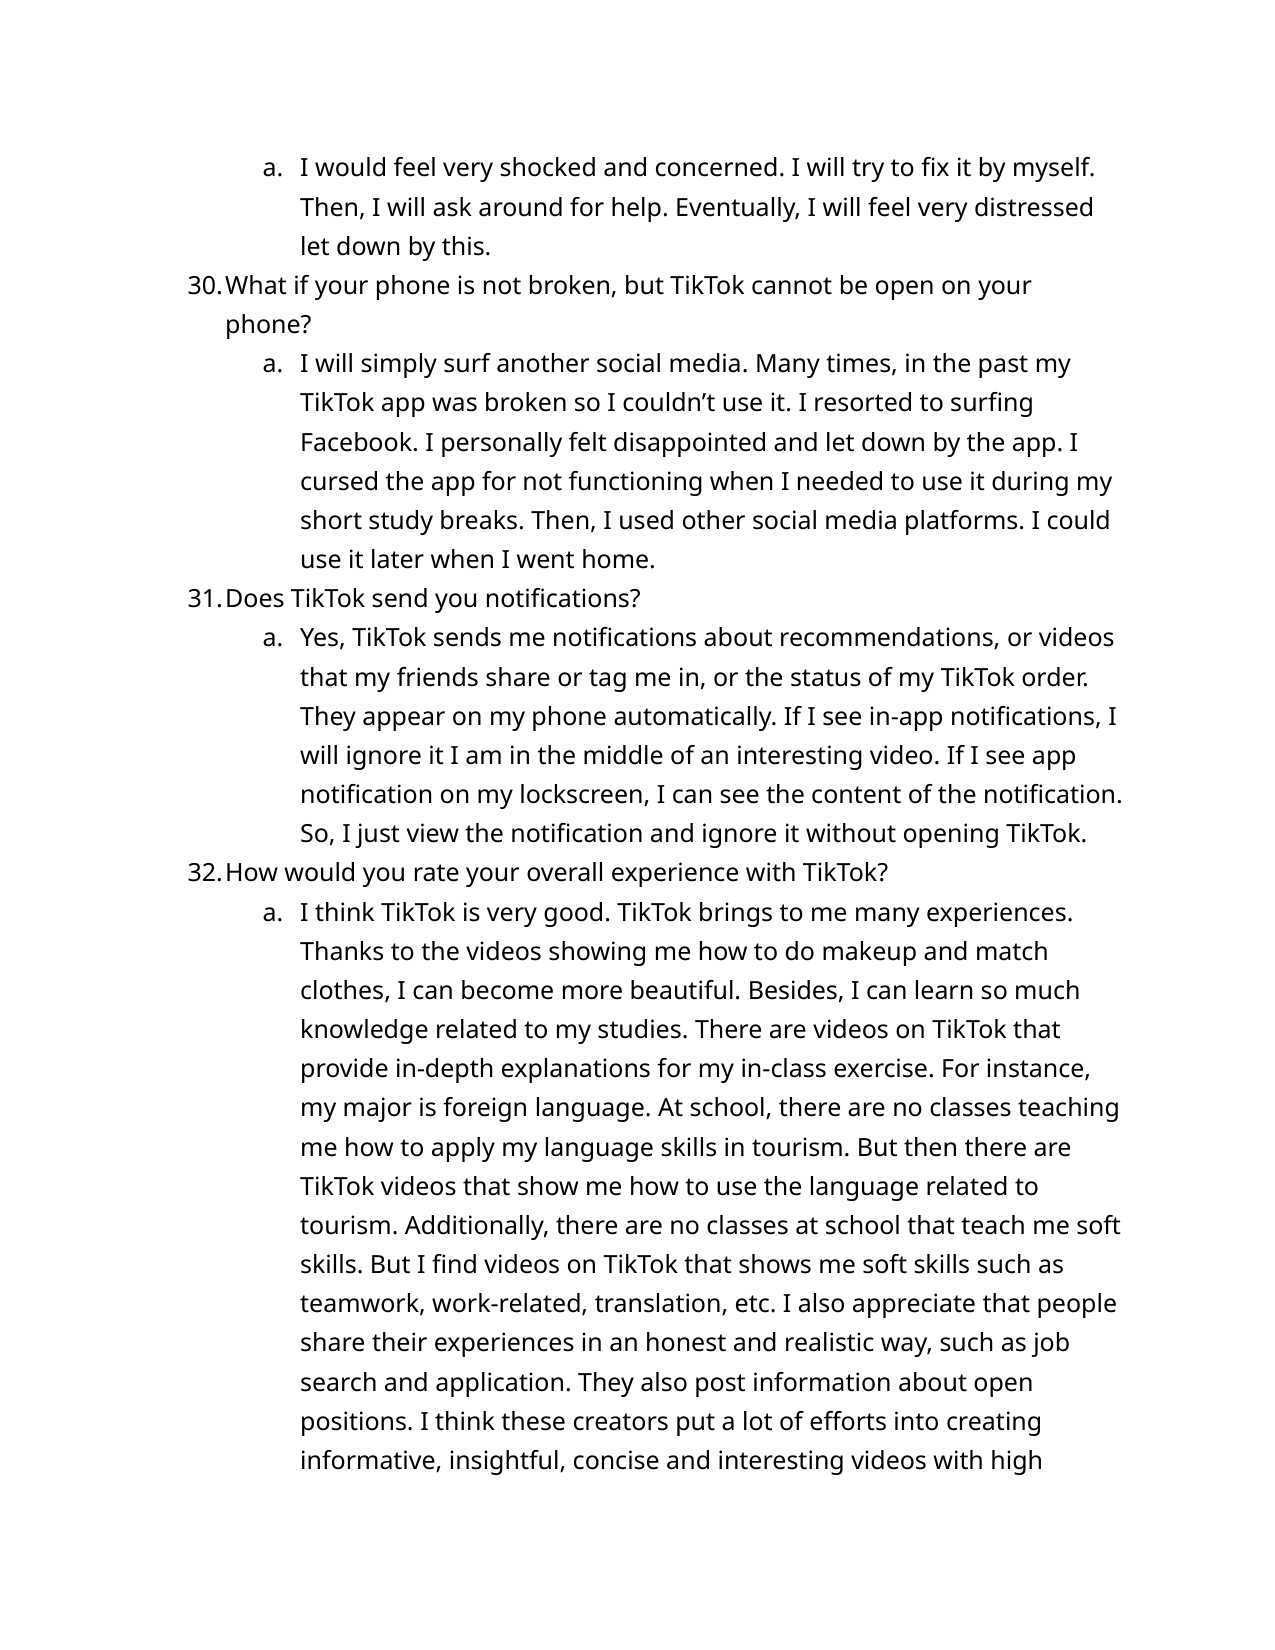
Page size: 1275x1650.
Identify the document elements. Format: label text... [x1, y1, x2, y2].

list I will simply surf another social media. Many times, in the past my TikTok app was broken so I couldn’t use it. I resorted to surfing Facebook. I personally felt disappointed and let down by the app. I cursed the app for not functioning when I needed to use it during my short study breaks. Then, I used other social media platforms. I could use it later when I went home. [262, 346, 1125, 576]
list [262, 894, 1125, 1477]
list I would feel very shocked and concerned. I will try to fix it by myself. Then, I will ask around for help. Eventually, I will feel very distressed let down by this. [262, 150, 1125, 262]
list What if your phone is not broken, but TikTok cannot be open on your phone? [187, 267, 1125, 341]
list Does TikTok send you notifications? [187, 581, 1125, 615]
list How would you rate your overall experience with TikTok? [187, 855, 1125, 889]
list Yes, TikTok sends me notifications about recommendations, or videos that my friends share or tag me in, or the status of my TikTok order. They appear on my phone automatically. If I see in-app notifications, I will ignore it I am in the middle of an interesting video. If I see app notification on my lockscreen, I can see the content of the notification. So, I just view the notification and ignore it without opening TikTok. [262, 620, 1125, 850]
